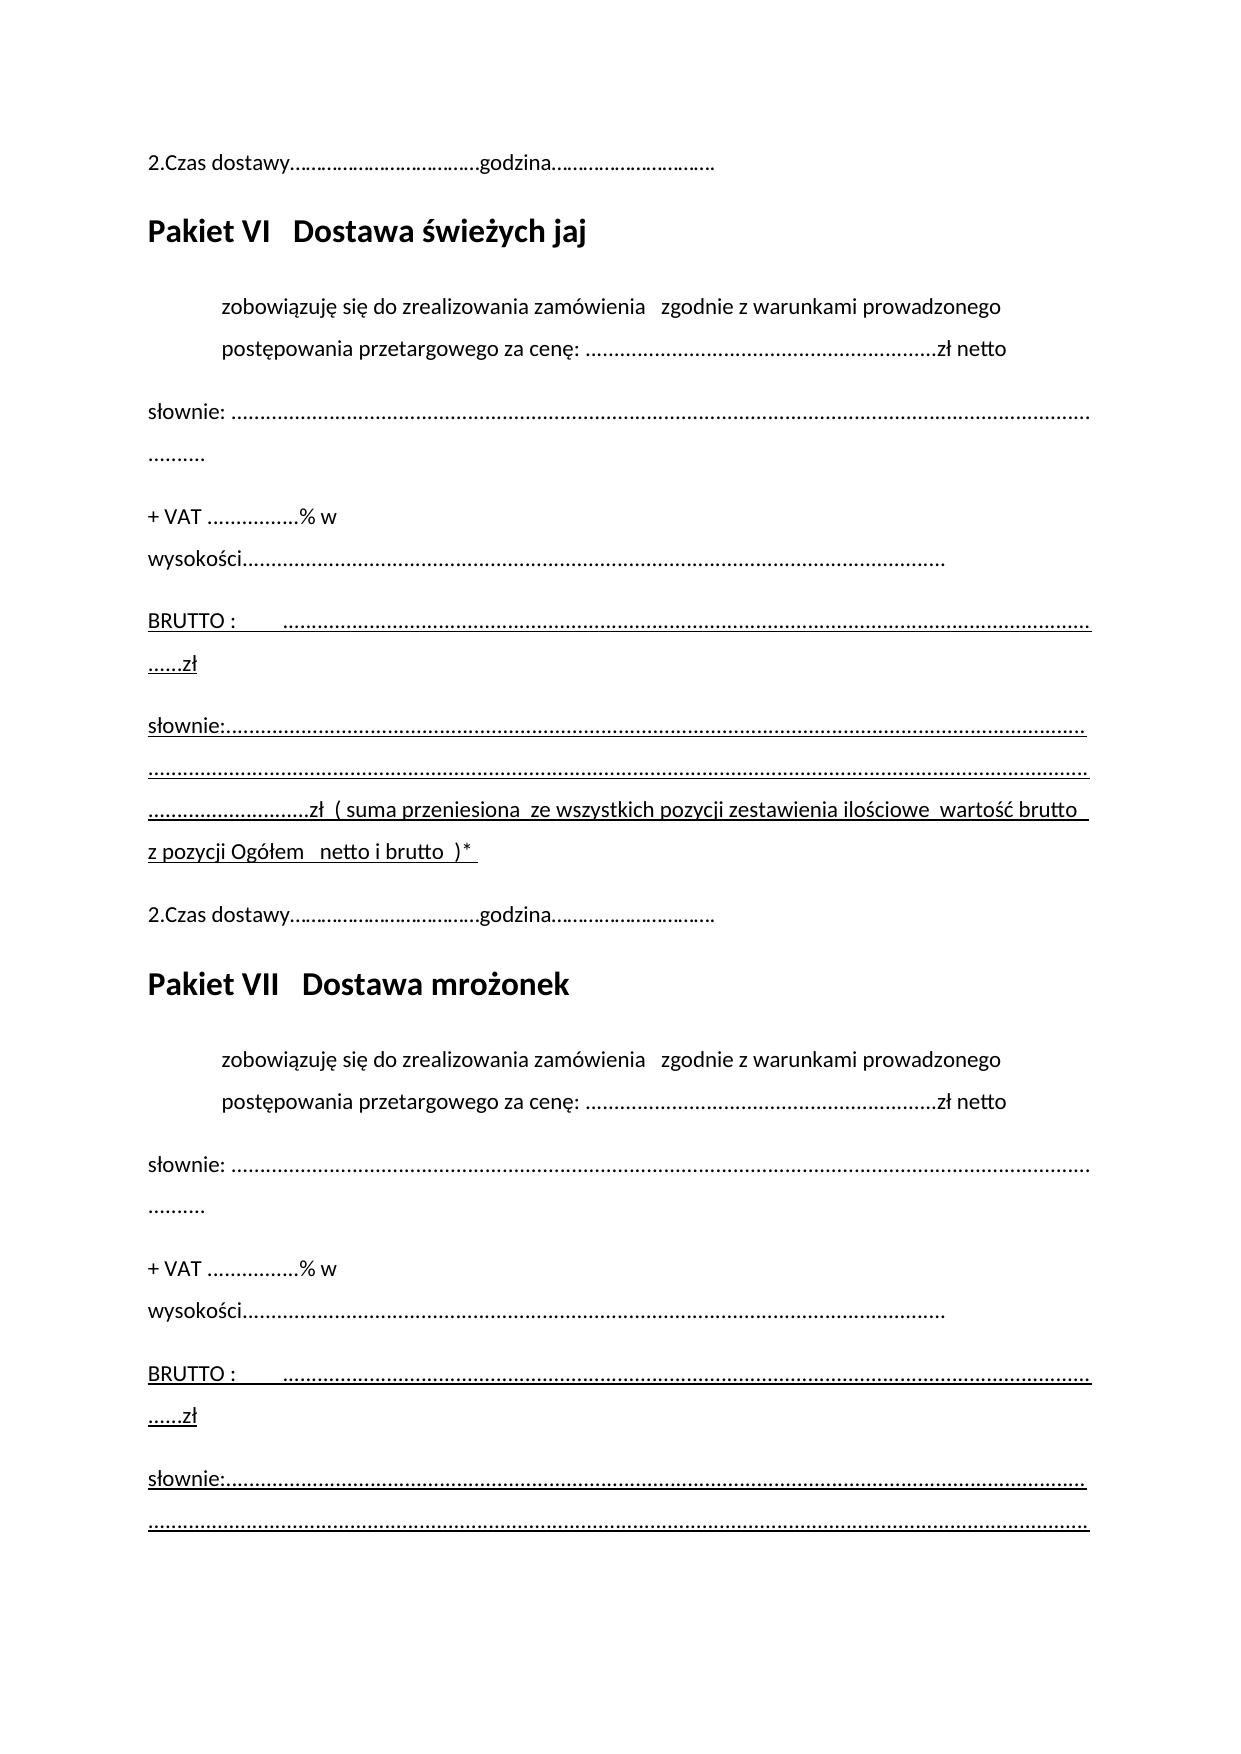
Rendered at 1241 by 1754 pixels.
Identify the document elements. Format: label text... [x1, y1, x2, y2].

text zobowiązuję się do zrealizowania zamówienia zgodnie z warunkami prowadzonego postępowania przetargowego za cenę: .............................................................zł netto [221, 1045, 1093, 1115]
text BRUTTO : ..................................................................................................................................................zł [148, 607, 1093, 677]
text BRUTTO : ..................................................................................................................................................zł [148, 1359, 1093, 1429]
text 2.Czas dostawy………………………………godzina…………………………. [148, 900, 1093, 928]
text Pakiet VII Dostawa mrożonek [148, 963, 1093, 1004]
text Pakiet VI Dostawa świeżych jaj [148, 210, 1093, 251]
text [148, 1464, 1093, 1534]
text słownie: ............................................................................................................................................................... [148, 1150, 1093, 1220]
text 2.Czas dostawy………………………………godzina…………………………. [148, 148, 1093, 176]
text zobowiązuję się do zrealizowania zamówienia zgodnie z warunkami prowadzonego postępowania przetargowego za cenę: .............................................................zł netto [221, 292, 1093, 362]
text słownie: ............................................................................................................................................................... [148, 397, 1093, 467]
